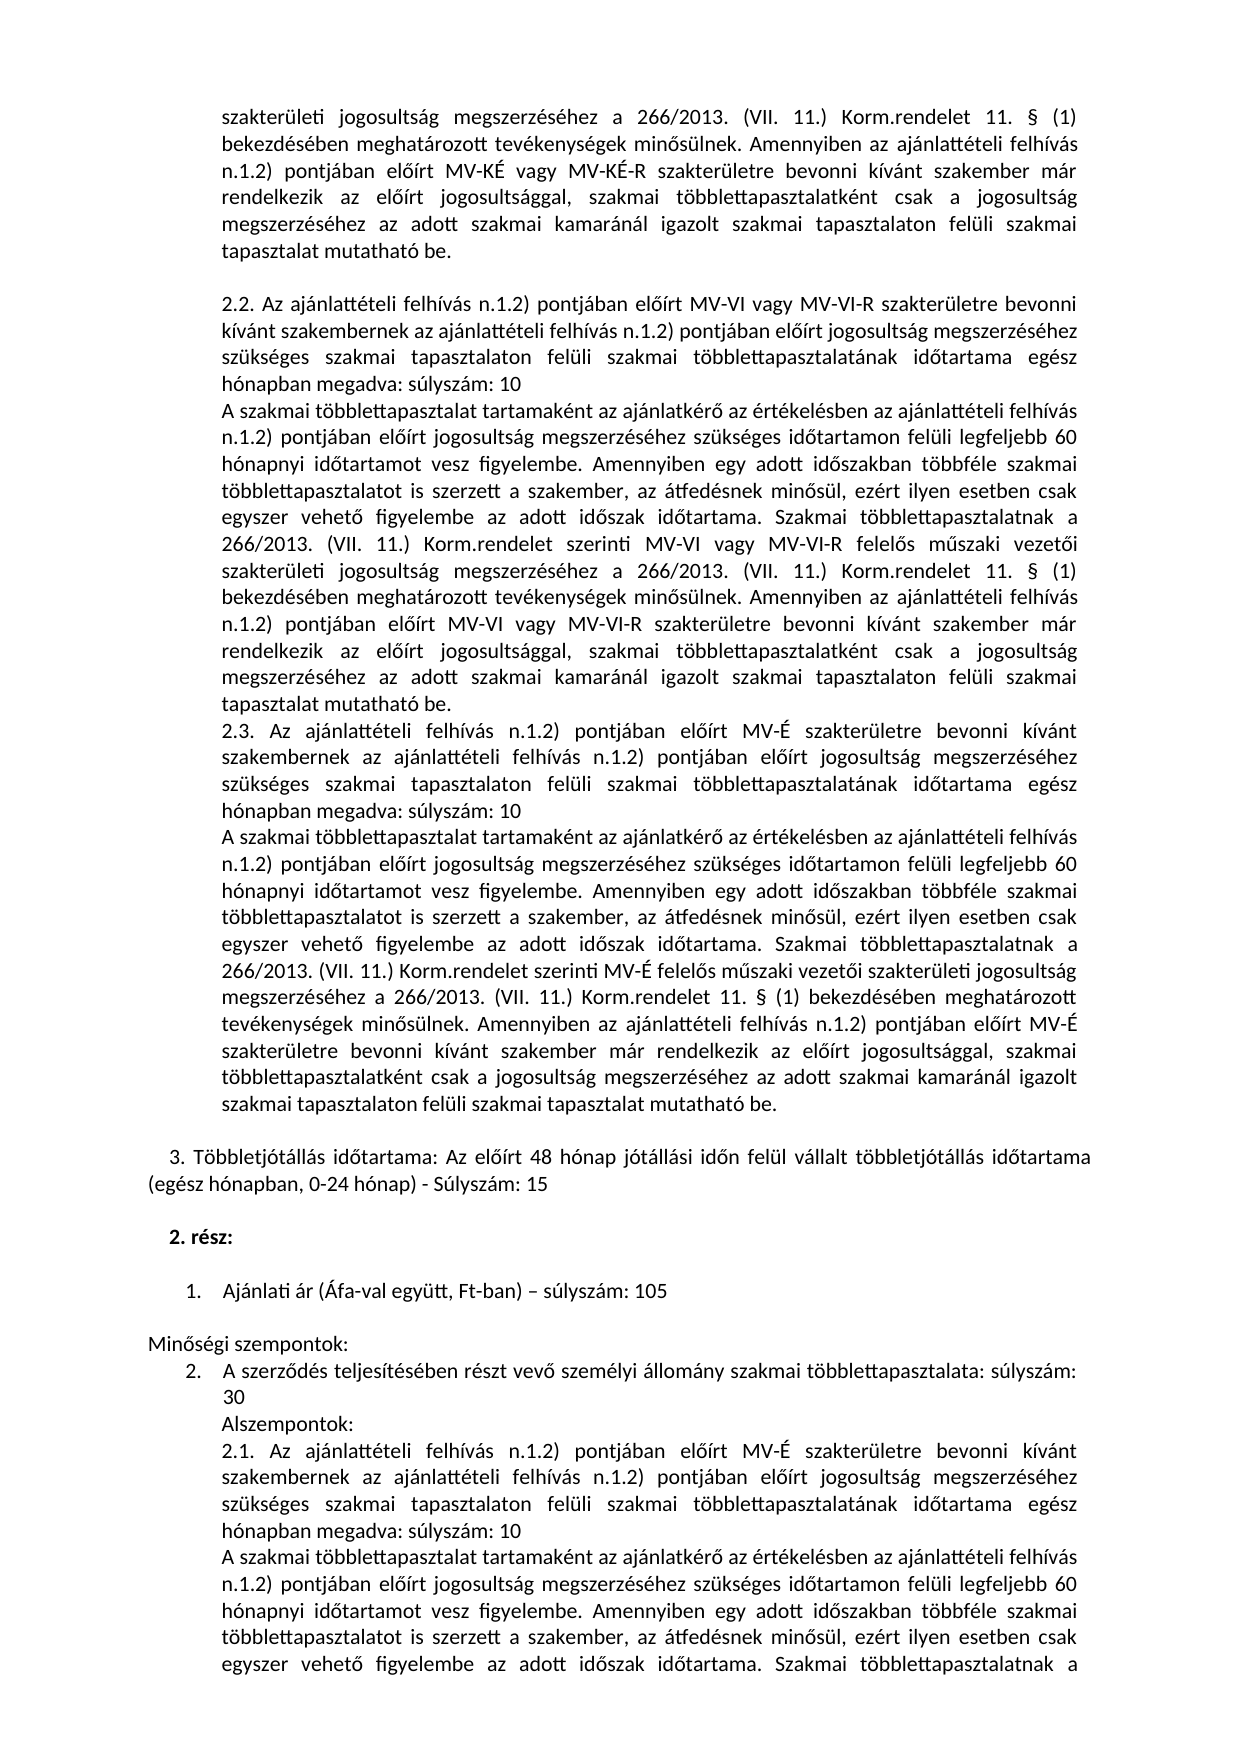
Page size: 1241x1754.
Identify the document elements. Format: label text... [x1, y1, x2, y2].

text A szakmai többlettapasztalat tartamaként az ajánlatkérő az értékelésben az ajánlattételi felhívás n.1.2) pontjában előírt jogosultság megszerzéséhez szükséges időtartamon felüli legfeljebb 60 hónapnyi időtartamot vesz figyelembe. Amennyiben egy adott időszakban többféle szakmai többlettapasztalatot is szerzett a szakember, az átfedésnek minősül, ezért ilyen esetben csak egyszer vehető figyelembe az adott időszak időtartama. Szakmai többlettapasztalatnak a 266/2013. (VII. 11.) Korm.rendelet szerinti MV-VI vagy MV-VI-R felelős műszaki vezetői szakterületi jogosultság megszerzéséhez a 266/2013. (VII. 11.) Korm.rendelet 11. § (1) bekezdésében meghatározott tevékenységek minősülnek. Amennyiben az ajánlattételi felhívás n.1.2) pontjában előírt MV-VI vagy MV-VI-R szakterületre bevonni kívánt szakember már rendelkezik az előírt jogosultsággal, szakmai többlettapasztalatként csak a jogosultság megszerzéséhez az adott szakmai kamaránál igazolt szakmai tapasztalaton felüli szakmai tapasztalat mutatható be. [221, 397, 1078, 717]
text Minőségi szempontok: [148, 1330, 1093, 1357]
list A szerződés teljesítésében részt vevő személyi állomány szakmai többlettapasztalata: súlyszám: 30 [185, 1357, 1078, 1410]
text 2. rész: [148, 1223, 1093, 1250]
list Ajánlati ár (Áfa-val együtt, Ft-ban) – súlyszám: 105 [185, 1277, 1093, 1303]
text 2.2. Az ajánlattételi felhívás n.1.2) pontjában előírt MV-VI vagy MV-VI-R szakterületre bevonni kívánt szakembernek az ajánlattételi felhívás n.1.2) pontjában előírt jogosultság megszerzéséhez szükséges szakmai tapasztalaton felüli szakmai többlettapasztalatának időtartama egész hónapban megadva: súlyszám: 10 [221, 290, 1078, 397]
text 2.3. Az ajánlattételi felhívás n.1.2) pontjában előírt MV-É szakterületre bevonni kívánt szakembernek az ajánlattételi felhívás n.1.2) pontjában előírt jogosultság megszerzéséhez szükséges szakmai tapasztalaton felüli szakmai többlettapasztalatának időtartama egész hónapban megadva: súlyszám: 10 [221, 717, 1078, 823]
text 2.1. Az ajánlattételi felhívás n.1.2) pontjában előírt MV-É szakterületre bevonni kívánt szakembernek az ajánlattételi felhívás n.1.2) pontjában előírt jogosultság megszerzéséhez szükséges szakmai tapasztalaton felüli szakmai többlettapasztalatának időtartama egész hónapban megadva: súlyszám: 10 [221, 1437, 1078, 1543]
text Alszempontok: [221, 1410, 1078, 1437]
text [221, 1543, 1078, 1677]
text 3. Többletjótállás időtartama: Az előírt 48 hónap jótállási időn felül vállalt többletjótállás időtartama (egész hónapban, 0-24 hónap) - Súlyszám: 15 [148, 1143, 1093, 1197]
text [221, 103, 1078, 263]
